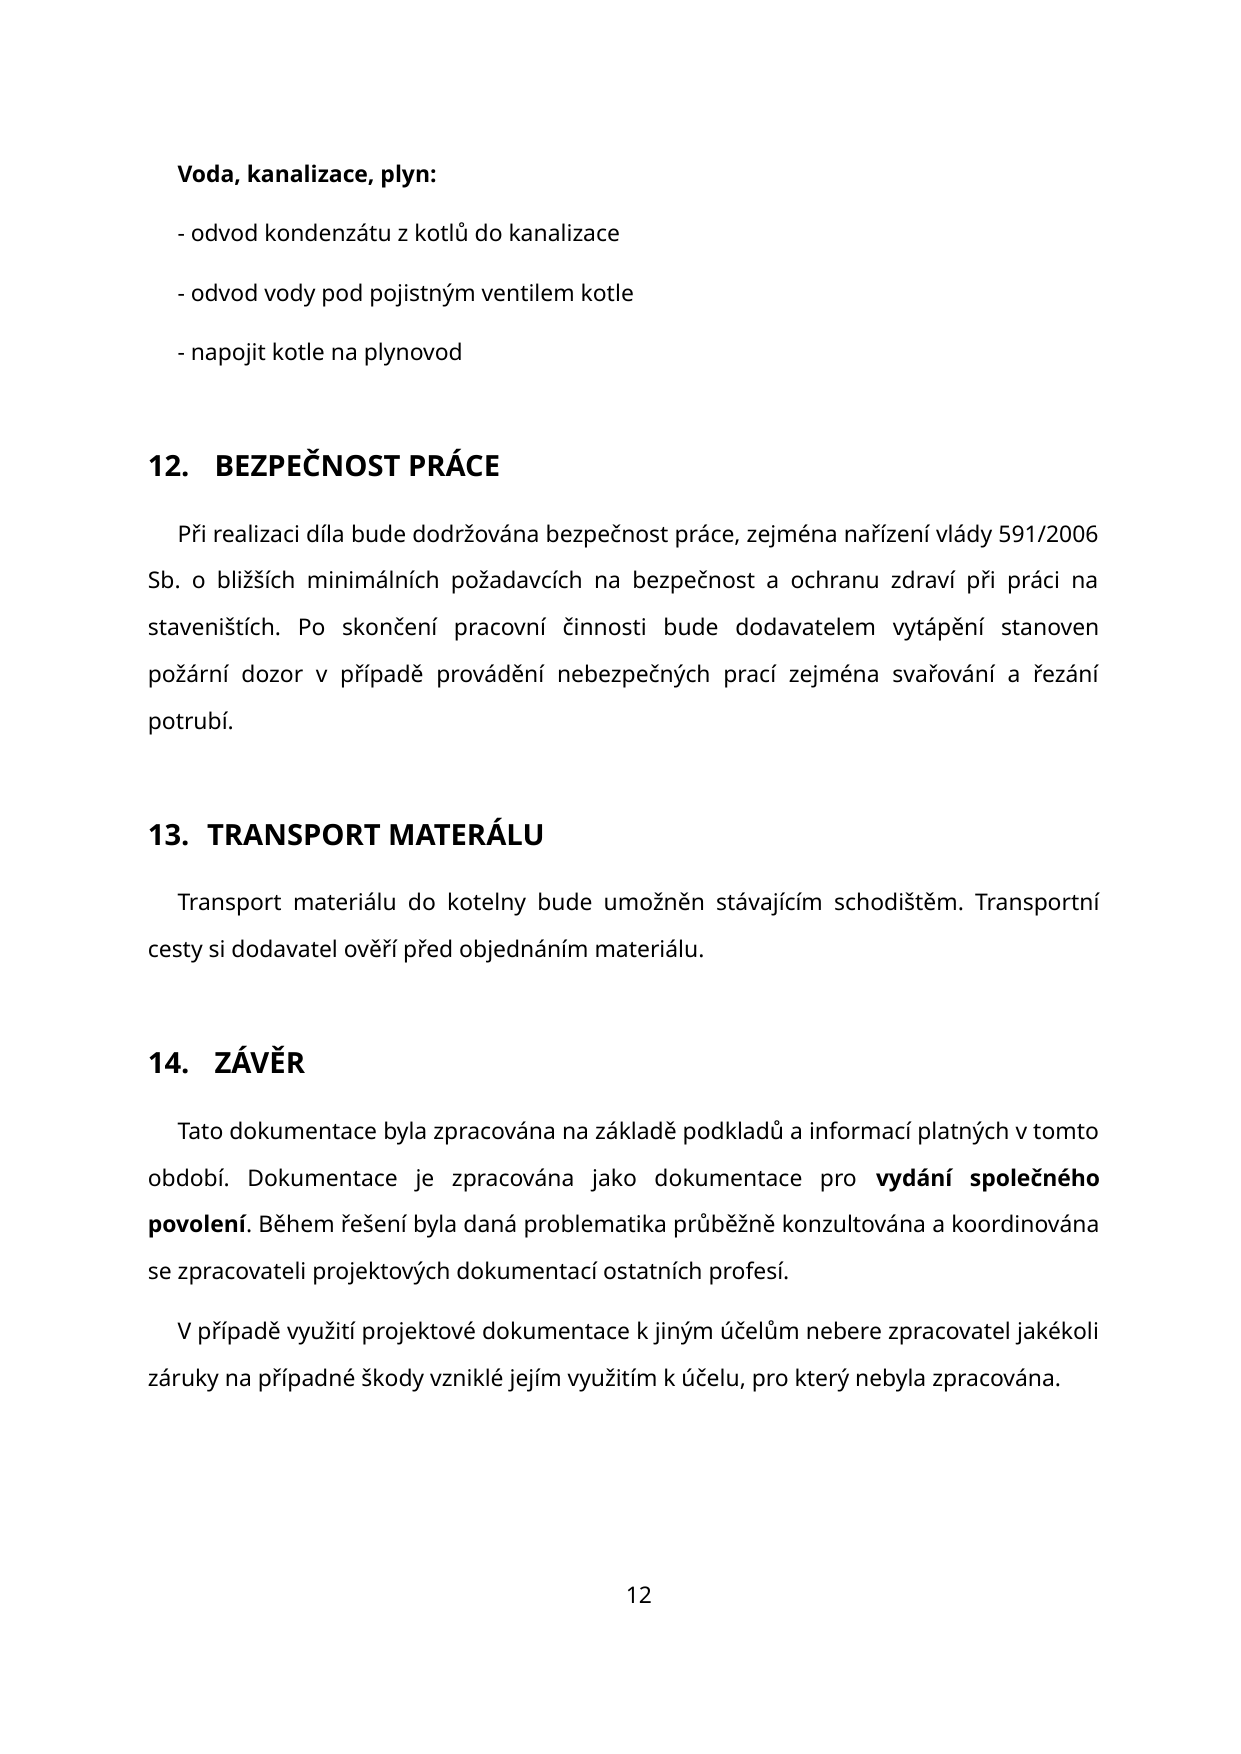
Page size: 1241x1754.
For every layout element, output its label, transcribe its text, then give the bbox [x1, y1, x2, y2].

subtitle ZÁVĚR [148, 1043, 1100, 1082]
text Voda, kanalizace, plyn: [148, 158, 1100, 189]
text Transport materiálu do kotelny bude umožněn stávajícím schodištěm. Transportní cesty si dodavatel ověří před objednáním materiálu. [148, 886, 1100, 964]
text - odvod kondenzátu z kotlů do kanalizace [148, 217, 1100, 249]
text Při realizaci díla bude dodržována bezpečnost práce, zejména nařízení vlády 591/2006 Sb. o bližších minimálních požadavcích na bezpečnost a ochranu zdraví při práci na staveništích. Po skončení pracovní činnosti bude dodavatelem vytápění stanoven požární dozor v případě provádění nebezpečných prací zejména svařování a řezání potrubí. [148, 517, 1100, 736]
subtitle BEZPEČNOST PRÁCE [148, 446, 1100, 485]
text V případě využití projektové dokumentace k jiným účelům nebere zpracovatel jakékoli záruky na případné škody vzniklé jejím využitím k účelu, pro který nebyla zpracována. [148, 1314, 1100, 1393]
text - napojit kotle na plynovod [148, 336, 1100, 367]
subtitle TRANSPORT MATERÁLU [148, 814, 1100, 854]
text Tato dokumentace byla zpracována na základě podkladů a informací platných v tomto období. Dokumentace je zpracována jako dokumentace pro vydání společného povolení. Během řešení byla daná problematika průběžně konzultována a koordinována se zpracovateli projektových dokumentací ostatních profesí. [148, 1114, 1100, 1286]
text - odvod vody pod pojistným ventilem kotle [148, 277, 1100, 308]
